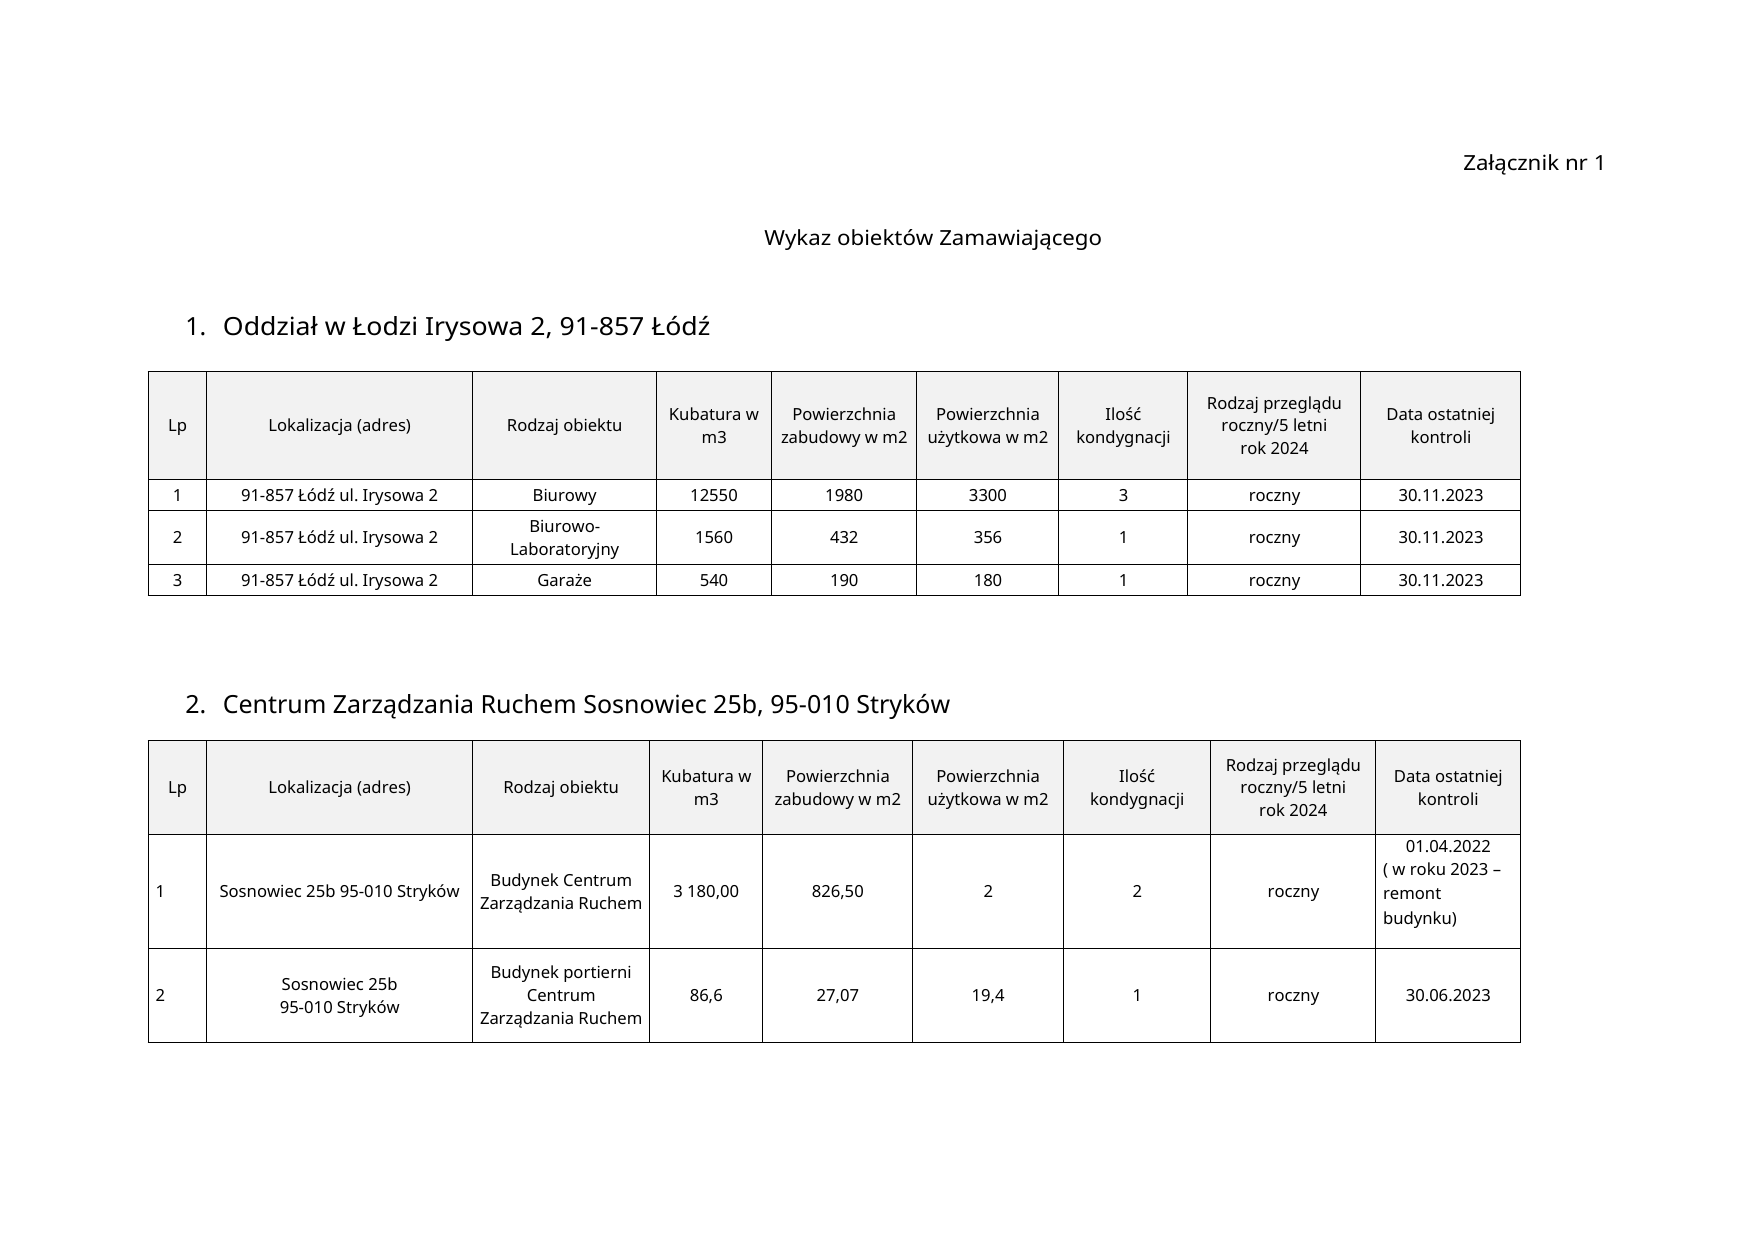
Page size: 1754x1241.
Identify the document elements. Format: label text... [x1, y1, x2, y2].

table_header Rodzaj przeglądu roczny/5 letni rok 2024 [1188, 372, 1360, 479]
table_cell 27,07 [763, 949, 912, 1042]
table_header Powierzchnia zabudowy w m2 [772, 372, 916, 479]
table_cell roczny [1188, 511, 1360, 563]
table_cell 01.04.2022 ( w roku 2023 – remont budynku) [1376, 835, 1520, 948]
table_header Kubatura w m3 [650, 741, 762, 834]
table_cell roczny [1211, 949, 1375, 1042]
table_cell 3 [149, 565, 206, 595]
table_header Ilość kondygnacji [1064, 741, 1210, 834]
table_header Lokalizacja (adres) [207, 372, 472, 479]
table_cell 1560 [657, 511, 771, 563]
table_cell 91-857 Łódź ul. Irysowa 2 [207, 480, 472, 510]
table_cell 1 [1059, 511, 1187, 563]
list Centrum Zarządzania Ruchem Sosnowiec 25b, 95-010 Stryków [185, 687, 1606, 721]
table_cell 1 [1064, 949, 1210, 1042]
table_cell 826,50 [763, 835, 912, 948]
table_cell Sosnowiec 25b 95-010 Stryków [207, 949, 472, 1042]
table_cell 91-857 Łódź ul. Irysowa 2 [207, 565, 472, 595]
table_header Powierzchnia zabudowy w m2 [763, 741, 912, 834]
table_header Rodzaj obiektu [473, 372, 656, 479]
table_header Rodzaj przeglądu roczny/5 letni rok 2024 [1211, 741, 1375, 834]
table_cell 190 [772, 565, 916, 595]
table_cell roczny [1188, 480, 1360, 510]
list Oddział w Łodzi Irysowa 2, 91-857 Łódź [185, 309, 1606, 343]
table_header Rodzaj obiektu [473, 741, 649, 834]
table_cell 2 [149, 949, 206, 1042]
table_cell 2 [1064, 835, 1210, 948]
table_cell Sosnowiec 25b 95-010 Stryków [207, 835, 472, 948]
table_cell roczny [1211, 835, 1375, 948]
table_cell Biurowo-Laboratoryjny [473, 511, 656, 563]
table_cell 2 [913, 835, 1063, 948]
table_header Ilość kondygnacji [1059, 372, 1187, 479]
table_cell 1980 [772, 480, 916, 510]
table_cell 3300 [917, 480, 1058, 510]
table_cell roczny [1188, 565, 1360, 595]
table_cell 3 180,00 [650, 835, 762, 948]
table_cell 1 [149, 835, 206, 948]
table_cell 30.11.2023 [1361, 480, 1520, 510]
table_cell 1 [149, 480, 206, 510]
table_cell 540 [657, 565, 771, 595]
table_cell Budynek portierni Centrum Zarządzania Ruchem [473, 949, 649, 1042]
text Wykaz obiektów Zamawiającego [260, 223, 1606, 252]
table_cell 1 [1059, 565, 1187, 595]
table_header Lp [149, 372, 206, 479]
table_cell Garaże [473, 565, 656, 595]
table_cell 30.11.2023 [1361, 565, 1520, 595]
table_cell 432 [772, 511, 916, 563]
table_cell 30.11.2023 [1361, 511, 1520, 563]
table_header Powierzchnia użytkowa w m2 [917, 372, 1058, 479]
table_cell 19,4 [913, 949, 1063, 1042]
table_cell 91-857 Łódź ul. Irysowa 2 [207, 511, 472, 563]
table_cell 12550 [657, 480, 771, 510]
table_cell 180 [917, 565, 1058, 595]
table_cell Biurowy [473, 480, 656, 510]
table_header Powierzchnia użytkowa w m2 [913, 741, 1063, 834]
text Załącznik nr 1 [148, 148, 1606, 176]
table_cell 86,6 [650, 949, 762, 1042]
table_header Data ostatniej kontroli [1361, 372, 1520, 479]
table_cell 3 [1059, 480, 1187, 510]
table_cell 30.06.2023 [1376, 949, 1520, 1042]
table_header Kubatura w m3 [657, 372, 771, 479]
table_header Lokalizacja (adres) [207, 741, 472, 834]
table_cell Budynek Centrum Zarządzania Ruchem [473, 835, 649, 948]
table_cell 2 [149, 511, 206, 563]
table_header Lp [149, 741, 206, 834]
table_cell 356 [917, 511, 1058, 563]
table_header Data ostatniej kontroli [1376, 741, 1520, 834]
